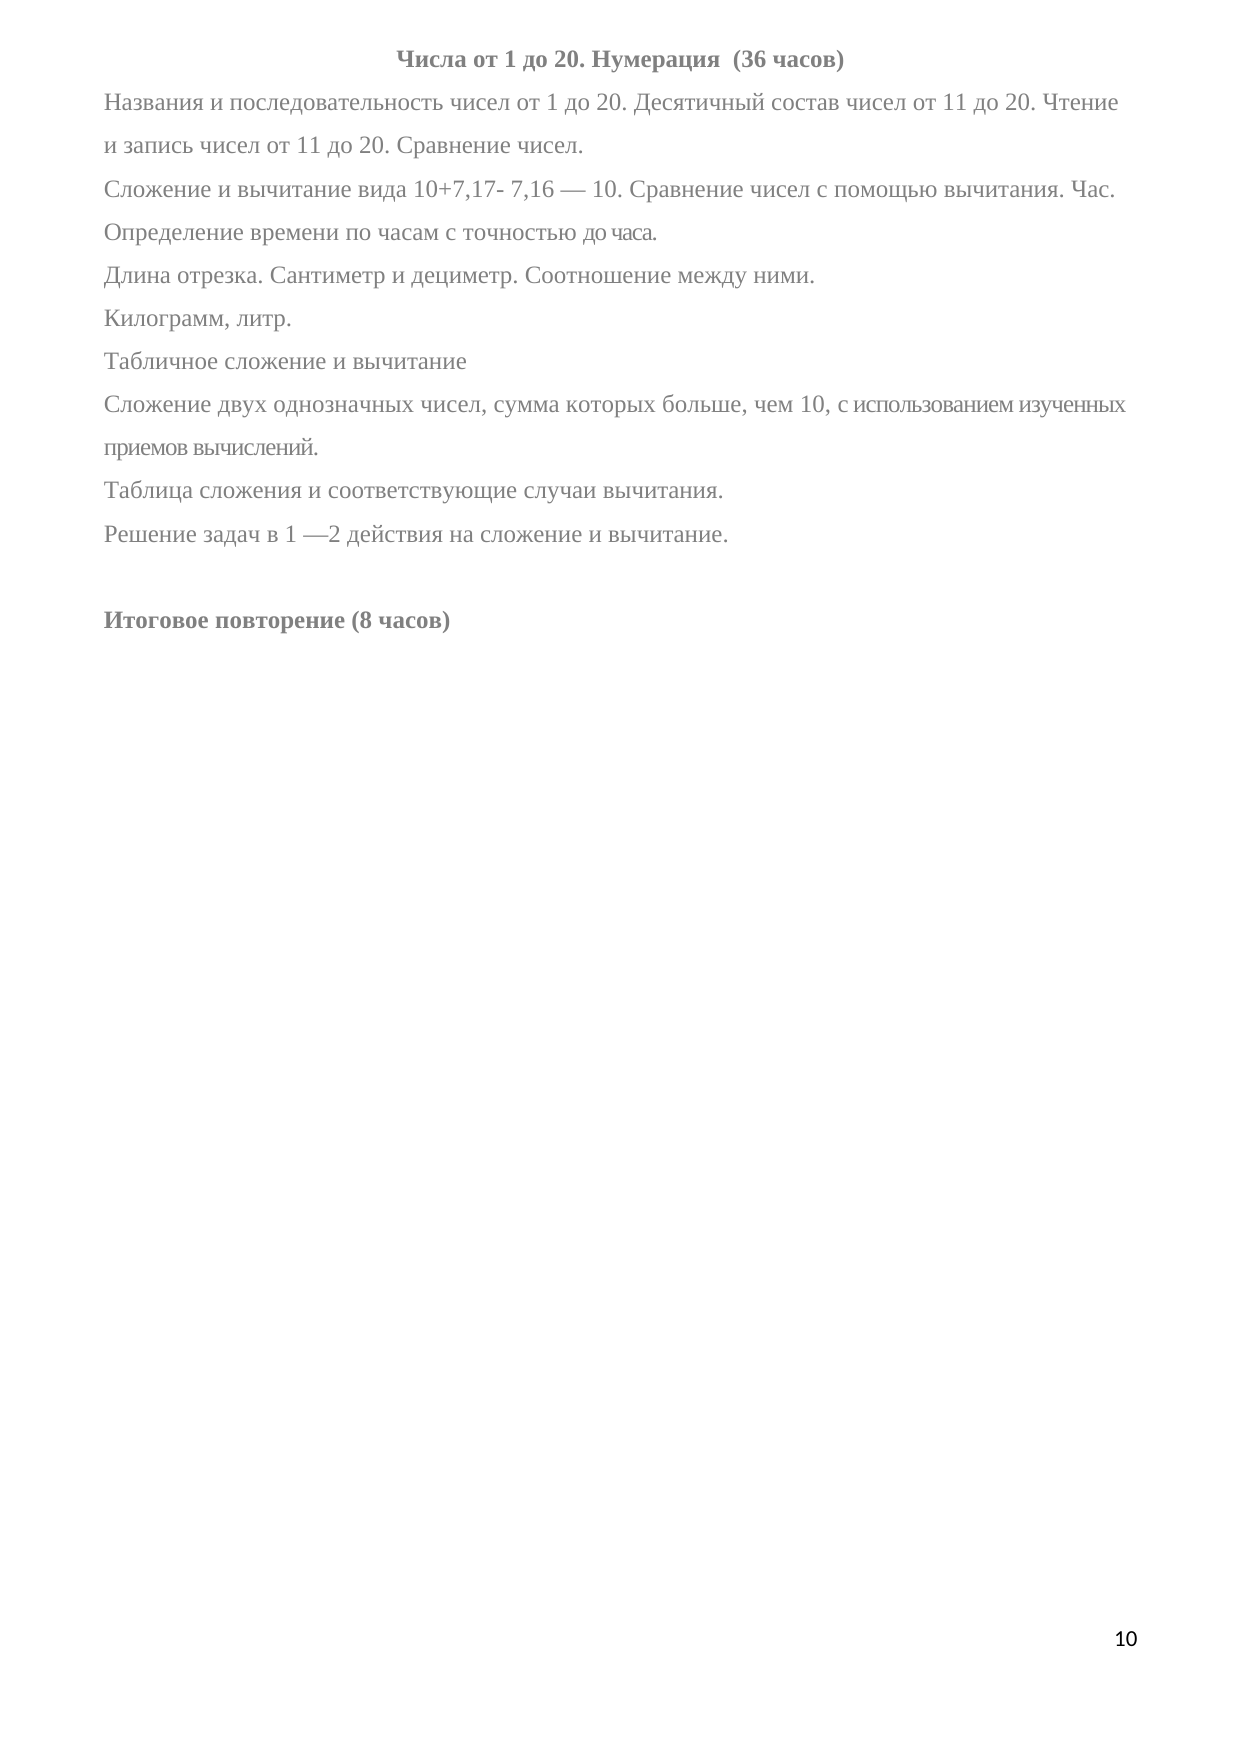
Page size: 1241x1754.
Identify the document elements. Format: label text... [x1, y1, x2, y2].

text Сложение двух однозначных чисел, сумма которых больше, чем 10, с использованием изученных приемов вычислений. [103, 389, 1137, 461]
text Итоговое повторение (8 часов) [103, 605, 1137, 634]
text Табличное сложение и вычитание [103, 346, 1137, 375]
text Сложение и вычитание вида 10+7,17- 7,16 — 10. Сравнение чисел с помощью вычитания. Час. Определение времени по часам с точностью до часа. [103, 174, 1137, 246]
text Решение задач в 1 —2 действия на сложение и вычитание. [103, 519, 1137, 547]
text Таблица сложения и соответствующие случаи вычитания. [103, 476, 1137, 504]
text Числа от 1 до 20. Нумерация (36 часов) [103, 44, 1137, 73]
text Длина отрезка. Сантиметр и дециметр. Соотношение между ними. [103, 260, 1137, 289]
text Названия и последовательность чисел от 1 до 20. Десятичный состав чисел от 11 до 20. Чтение и запись чисел от 11 до 20. Сравнение чисел. [103, 87, 1137, 159]
text Килограмм, литр. [103, 303, 1137, 332]
